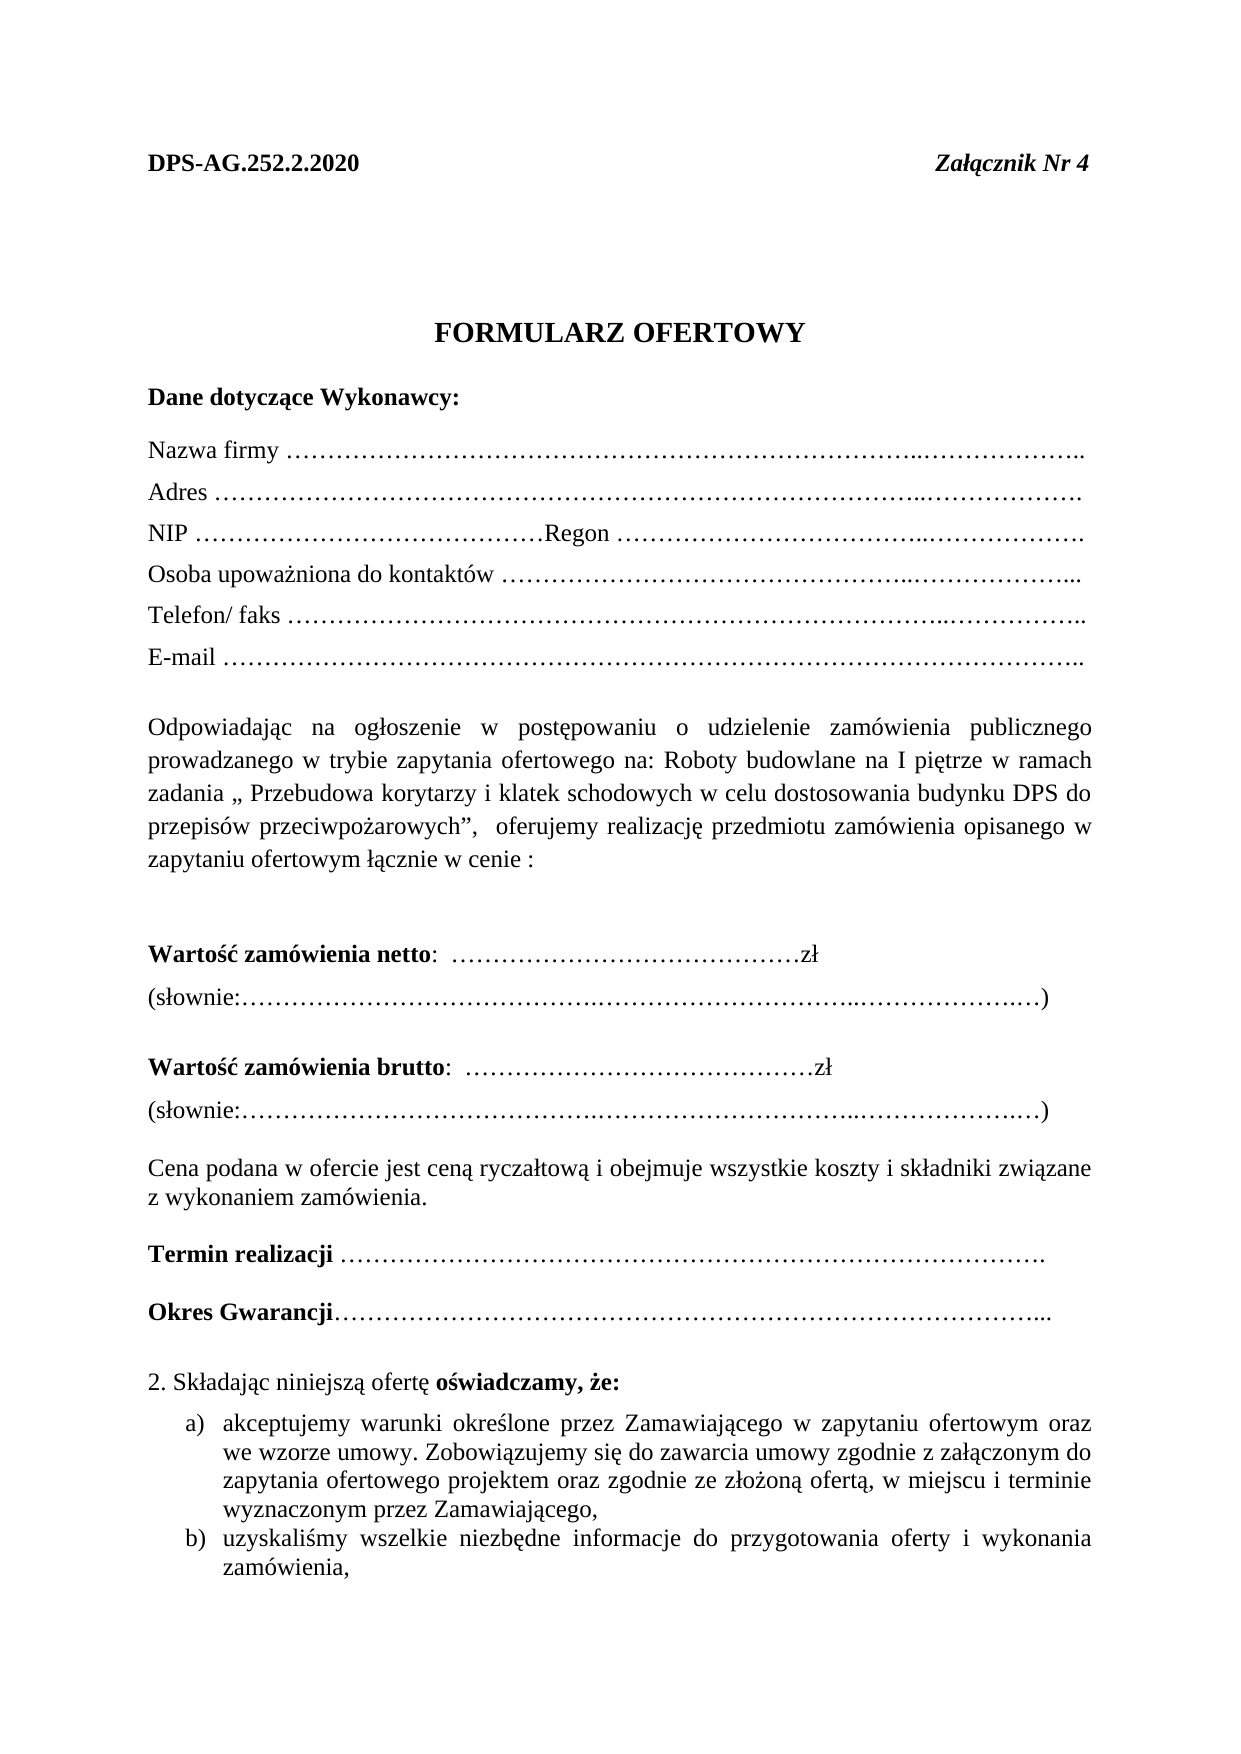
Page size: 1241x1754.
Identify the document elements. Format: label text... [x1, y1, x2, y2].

text E-mail ………………………………………………………………………………………….. [148, 642, 1093, 671]
text NIP ……………………………………Regon ………………………………..………………. [148, 518, 1093, 547]
text Wartość zamówienia brutto: ……………………………………zł [148, 1052, 1093, 1081]
text Cena podana w ofercie jest ceną ryczałtową i obejmuje wszystkie koszty i składniki związane z wykonaniem zamówienia. [148, 1153, 1093, 1210]
text Nazwa firmy …………………………………………………………………..……………….. [148, 436, 1093, 464]
text (słownie:…………………………………….…………………………..……………….…) [148, 1095, 1093, 1124]
text Dane dotyczące Wykonawcy: [148, 382, 1093, 411]
text FORMULARZ OFERTOWY [148, 315, 1093, 348]
text Adres …………………………………………………………………………..………………. [148, 477, 1093, 506]
text Odpowiadając na ogłoszenie w postępowaniu o udzielenie zamówienia publicznego prowadzanego w trybie zapytania ofertowego na: Roboty budowlane na I piętrze w ramach zadania „ Przebudowa korytarzy i klatek schodowych w celu dostosowania budynku DPS do przepisów przeciwpożarowych”, oferujemy realizację przedmiotu zamówienia opisanego w zapytaniu ofertowym łącznie w cenie : [148, 712, 1093, 873]
text 2. Składając niniejszą ofertę oświadczamy, że: [148, 1367, 1093, 1395]
text (słownie:…………………………………….…………………………..……………….…) [148, 982, 1093, 1011]
text Termin realizacji …………………………………………………………………………. [148, 1239, 1093, 1268]
text Telefon/ faks ……………………………………………………………………..…………….. [148, 601, 1093, 629]
text Wartość zamówienia netto: ……………………………………zł [148, 939, 1093, 968]
list akceptujemy warunki określone przez Zamawiającego w zapytaniu ofertowym oraz we wzorze umowy. Zobowiązujemy się do zawarcia umowy zgodnie z załączonym do zapytania ofertowego projektem oraz zgodnie ze złożoną ofertą, w miejscu i terminie wyznaczonym przez Zamawiającego, [185, 1408, 1093, 1523]
list uzyskaliśmy wszelkie niezbędne informacje do przygotowania oferty i wykonania zamówienia, [185, 1523, 1093, 1580]
text Okres Gwarancji…………………………………………………………………………... [148, 1297, 1093, 1325]
text Osoba upoważniona do kontaktów …………………………………………..………………... [148, 559, 1093, 588]
text DPS-AG.252.2.2020 Załącznik Nr 4 [148, 148, 1093, 176]
